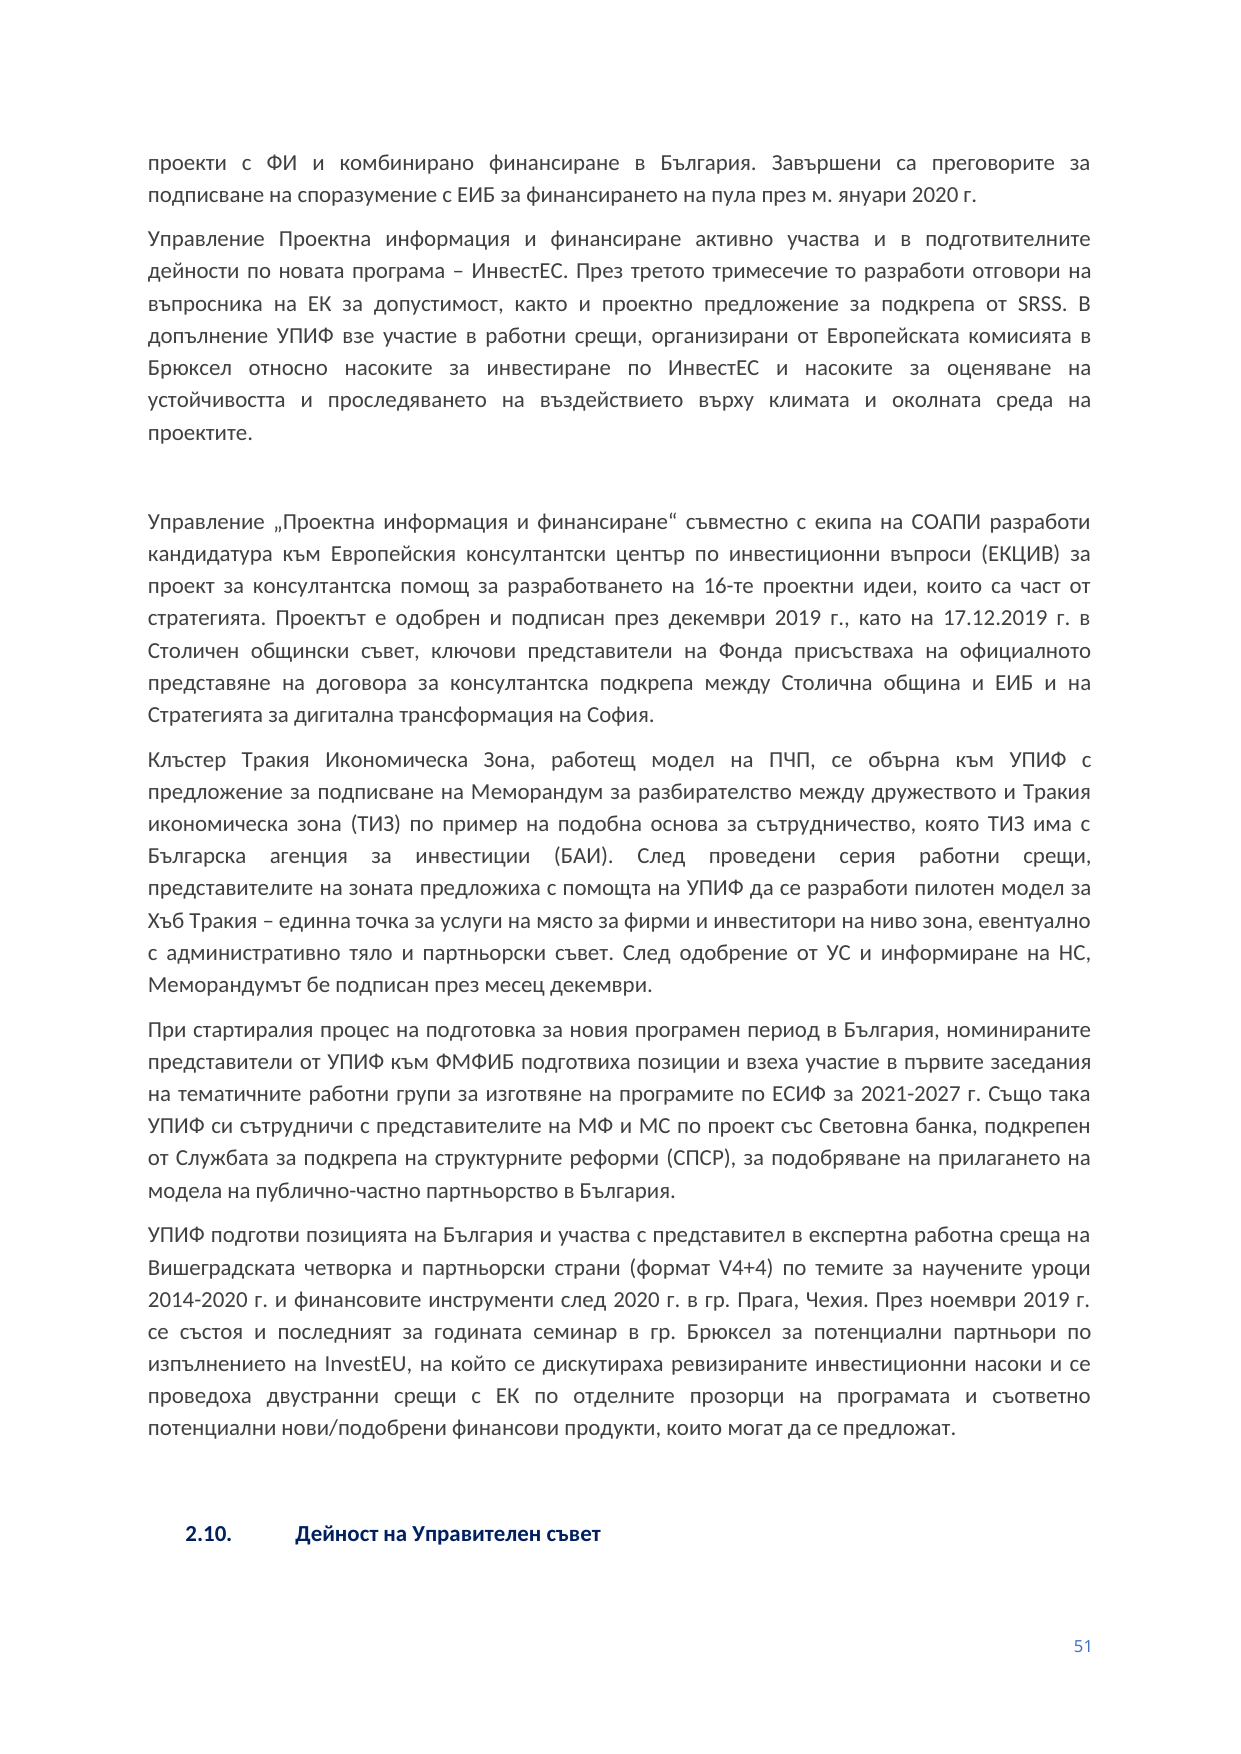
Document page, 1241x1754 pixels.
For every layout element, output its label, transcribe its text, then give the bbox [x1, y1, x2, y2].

text Клъстер Тракия Икономическа Зона, работещ модел на ПЧП, се обърна към УПИФ с предложение за подписване на Меморандум за разбирателство между дружеството и Тракия икономическа зона (ТИЗ) по пример на подобна основа за сътрудничество, която ТИЗ има с Българска агенция за инвестиции (БАИ). След проведени серия работни срещи, представителите на зоната предложиха с помощта на УПИФ да се разработи пилотен модел за Хъб Тракия – единна точка за услуги на място за фирми и инвеститори на ниво зона, евентуално с административно тяло и партньорски съвет. След одобрение от УС и информиране на НС, Меморандумът бе подписан през месец декември. [148, 745, 1093, 998]
text УПИФ подготви позицията на България и участва с представител в експертна работна среща на Вишеградската четворка и партньорски страни (формат V4+4) по темите за научените уроци 2014-2020 г. и финансовите инструменти след 2020 г. в гр. Прага, Чехия. През ноември 2019 г. се състоя и последният за годината семинар в гр. Брюксел за потенциални партньори по изпълнението на InvestEU, на който се дискутираха ревизираните инвестиционни насоки и се проведоха двустранни срещи с ЕК по отделните прозорци на програмата и съответно потенциални нови/подобрени финансови продукти, които могат да се предложат. [148, 1220, 1093, 1442]
text Управление Проектна информация и финансиране активно участва и в подготвителните дейности по новата програма – ИнвестЕС. През третото тримесечие то разработи отговори на въпросника на ЕК за допустимост, както и проектно предложение за подкрепа от SRSS. В допълнение УПИФ взе участие в работни срещи, организирани от Европейската комисията в Брюксел относно насоките за инвестиране по ИнвестЕС и насоките за оценяване на устойчивостта и проследяването на въздействието върху климата и околната среда на проектите. [148, 224, 1093, 446]
text Управление „Проектна информация и финансиране“ съвместно с екипа на СОАПИ разработи кандидатура към Европейския консултантски център по инвестиционни въпроси (ЕКЦИВ) за проект за консултантска помощ за разработването на 16-те проектни идеи, които са част от стратегията. Проектът е одобрен и подписан през декември 2019 г., като на 17.12.2019 г. в Столичен общински съвет, ключови представители на Фонда присъстваха на официалното представяне на договора за консултантска подкрепа между Столична община и ЕИБ и на Стратегията за дигитална трансформация на София. [148, 507, 1093, 728]
text При стартиралия процес на подготовка за новия програмен период в България, номинираните представители от УПИФ към ФМФИБ подготвиха позиции и взеха участие в първите заседания на тематичните работни групи за изготвяне на програмите по ЕСИФ за 2021-2027 г. Също така УПИФ си сътрудничи с представителите на МФ и МС по проект със Световна банка, подкрепен от Службата за подкрепа на структурните реформи (СПСР), за подобряване на прилагането на модела на публично-частно партньорство в България. [148, 1015, 1093, 1204]
list Дейност на Управителен съвет [185, 1519, 1093, 1548]
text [148, 148, 1093, 208]
